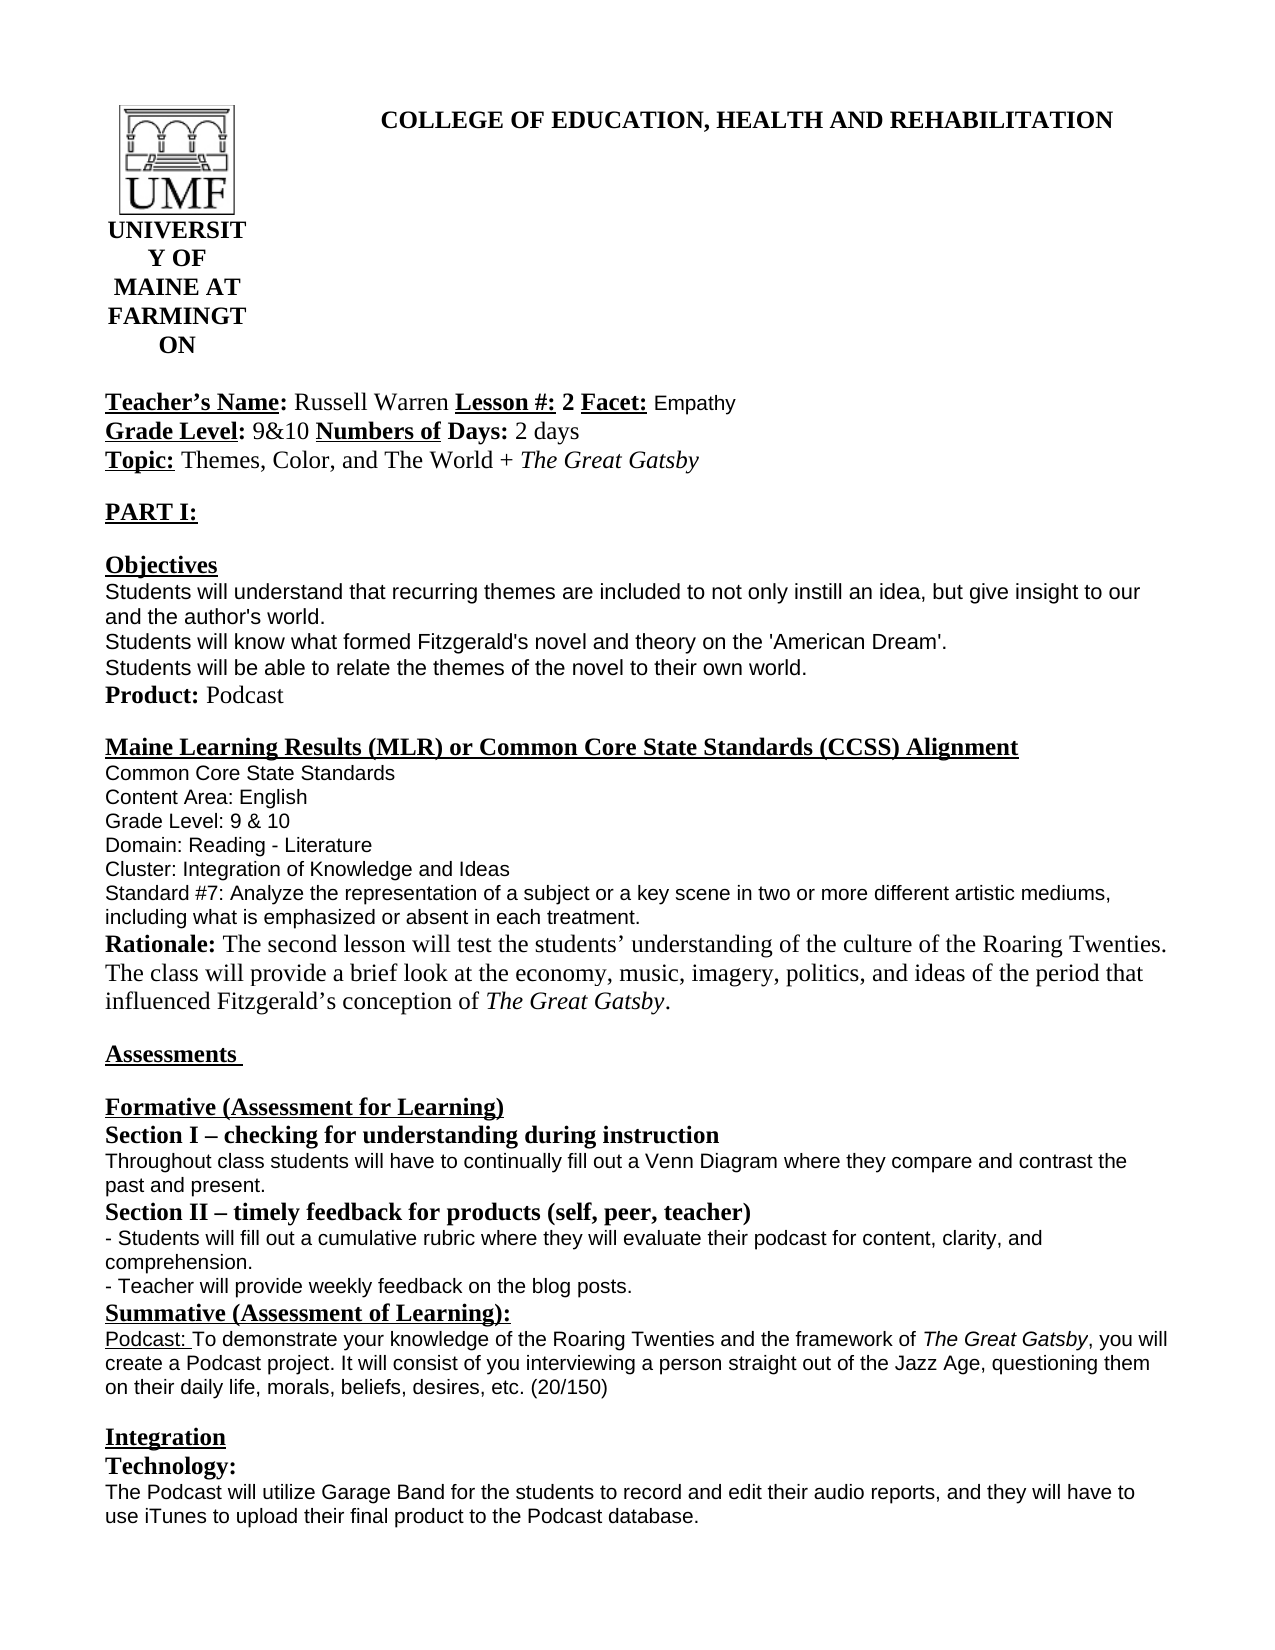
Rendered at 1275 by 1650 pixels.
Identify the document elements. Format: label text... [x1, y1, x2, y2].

picture [119, 105, 235, 215]
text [105, 387, 1170, 1528]
text COLLEGE OF EDUCATION, HEALTH AND REHABILITATION [324, 105, 1170, 134]
